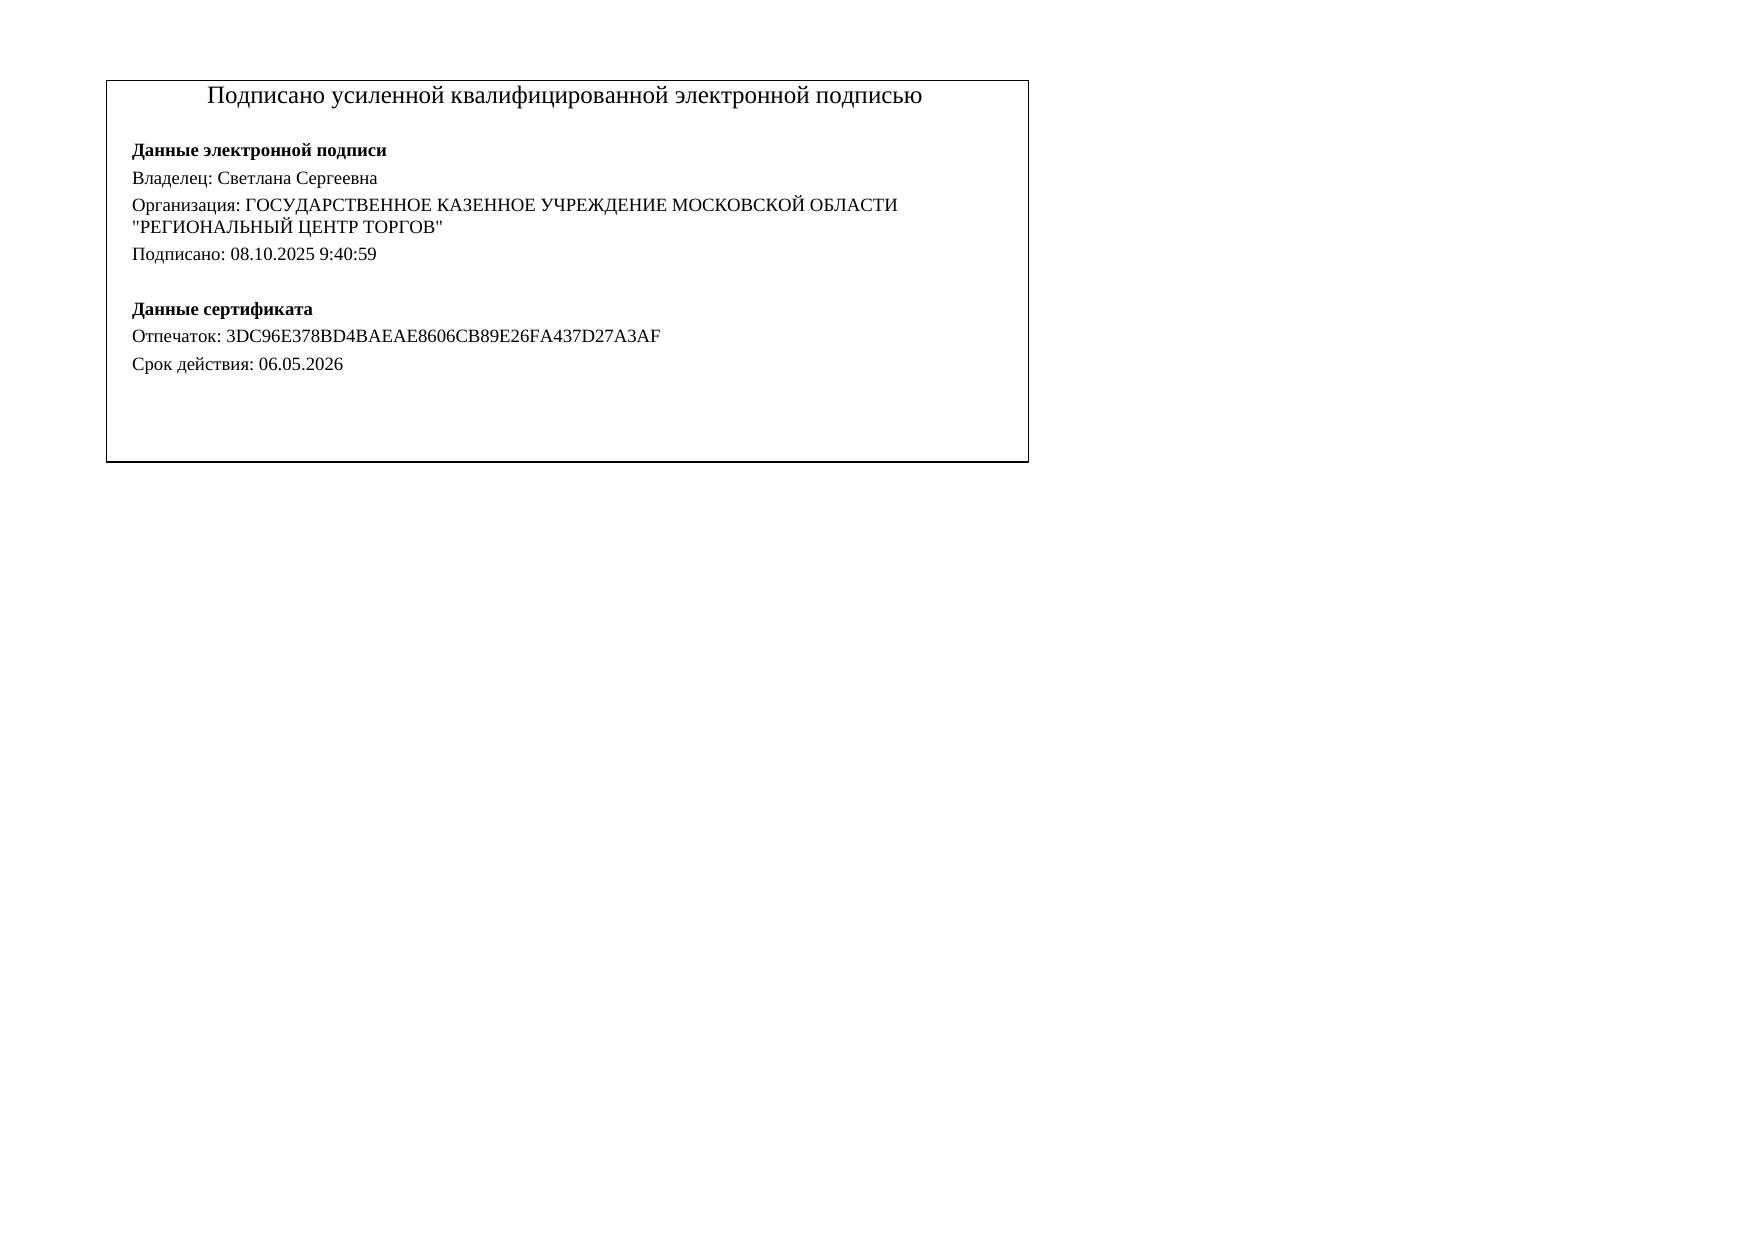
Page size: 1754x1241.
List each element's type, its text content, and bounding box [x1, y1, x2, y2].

table_header Подписано усиленной квалифицированной электронной подписью [107, 81, 1028, 461]
